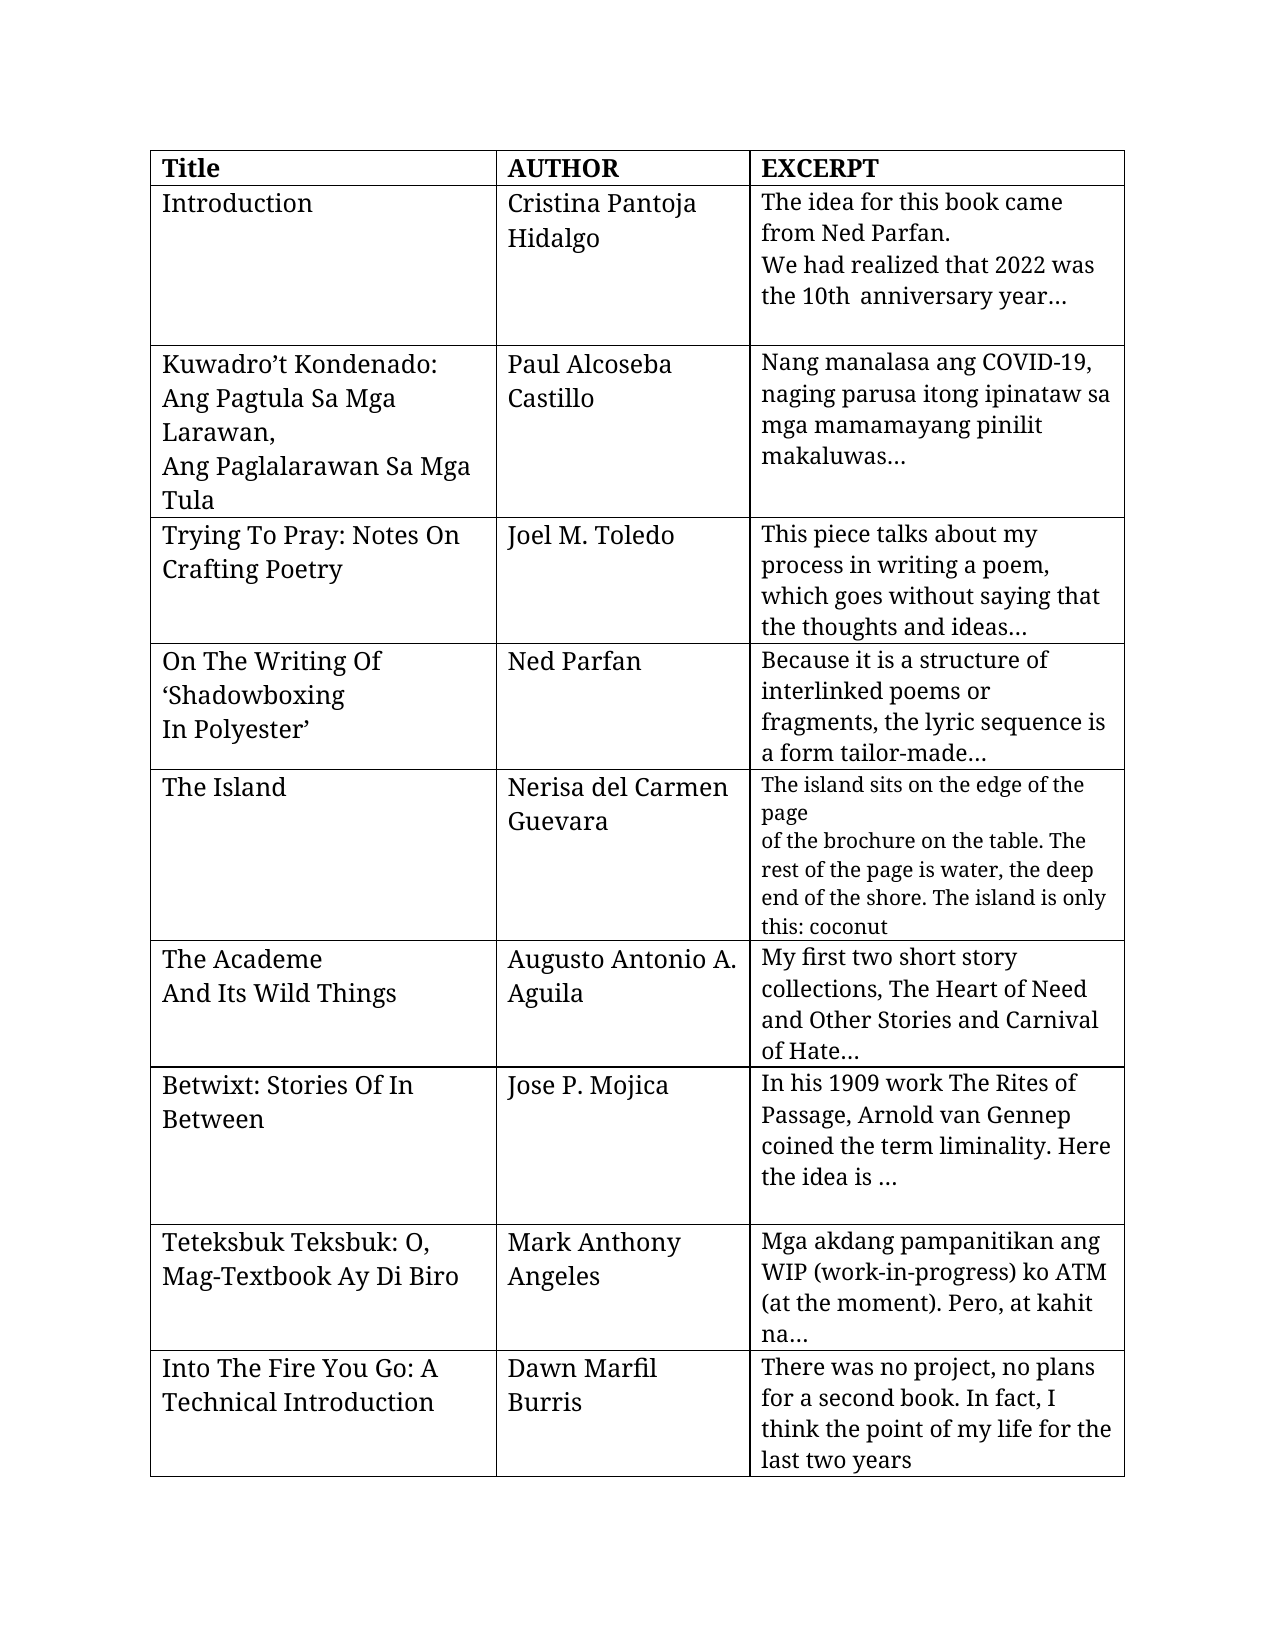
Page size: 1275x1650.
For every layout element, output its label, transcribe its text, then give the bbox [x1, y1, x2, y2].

table_cell Cristina Pantoja Hidalgo [497, 186, 749, 345]
table_header Title [151, 151, 496, 185]
table_cell Augusto Antonio A. Aguila [497, 941, 749, 1066]
table_cell This piece talks about my process in writing a poem, which goes without saying that the thoughts and ideas… [751, 518, 1124, 643]
table_header AUTHOR [497, 151, 749, 185]
table_cell Nerisa del Carmen Guevara [497, 770, 749, 940]
table_cell Mga akdang pampanitikan ang WIP (work-in-progress) ko ATM (at the moment). Pero, at kahit na… [751, 1225, 1124, 1350]
table_cell Introduction [151, 186, 496, 345]
table_cell Dawn Marfil Burris [497, 1351, 749, 1476]
table_cell Teteksbuk Teksbuk: O, Mag-Textbook Ay Di Biro [151, 1225, 496, 1350]
table_header EXCERPT [751, 151, 1124, 185]
table_cell On The Writing Of ‘Shadowboxing In Polyester’ [151, 644, 496, 769]
table_cell Mark Anthony Angeles [497, 1225, 749, 1350]
table_cell Ned Parfan [497, 644, 749, 769]
table_cell Betwixt: Stories Of In Between [151, 1068, 496, 1224]
table_cell Kuwadro’t Kondenado: Ang Pagtula Sa Mga Larawan, Ang Paglalarawan Sa Mga Tula [151, 346, 496, 517]
table_cell The idea for this book came from Ned Parfan. We had realized that 2022 was the 10th anniversary year… [751, 186, 1124, 345]
table_cell Trying To Pray: Notes On Crafting Poetry [151, 518, 496, 643]
table_cell The Academe And Its Wild Things [151, 941, 496, 1066]
table_cell Paul Alcoseba Castillo [497, 346, 749, 517]
table_cell Jose P. Mojica [497, 1068, 749, 1224]
table_cell There was no project, no plans for a second book. In fact, I think the point of my life for the last two years [751, 1351, 1124, 1476]
table_cell Because it is a structure of interlinked poems or fragments, the lyric sequence is a form tailor-made… [751, 644, 1124, 769]
table_cell My first two short story collections, The Heart of Need and Other Stories and Carnival of Hate… [751, 941, 1124, 1066]
table_cell The island sits on the edge of the page of the brochure on the table. The rest of the page is water, the deep end of the shore. The island is only this: coconut [751, 770, 1124, 940]
table_cell The Island [151, 770, 496, 940]
table_cell Into The Fire You Go: A Technical Introduction [151, 1351, 496, 1476]
table_cell Nang manalasa ang COVID-19, naging parusa itong ipinataw sa mga mamamayang pinilit makaluwas… [751, 346, 1124, 517]
table_cell In his 1909 work The Rites of Passage, Arnold van Gennep coined the term liminality. Here the idea is … [751, 1068, 1124, 1224]
table_cell Joel M. Toledo [497, 518, 749, 643]
